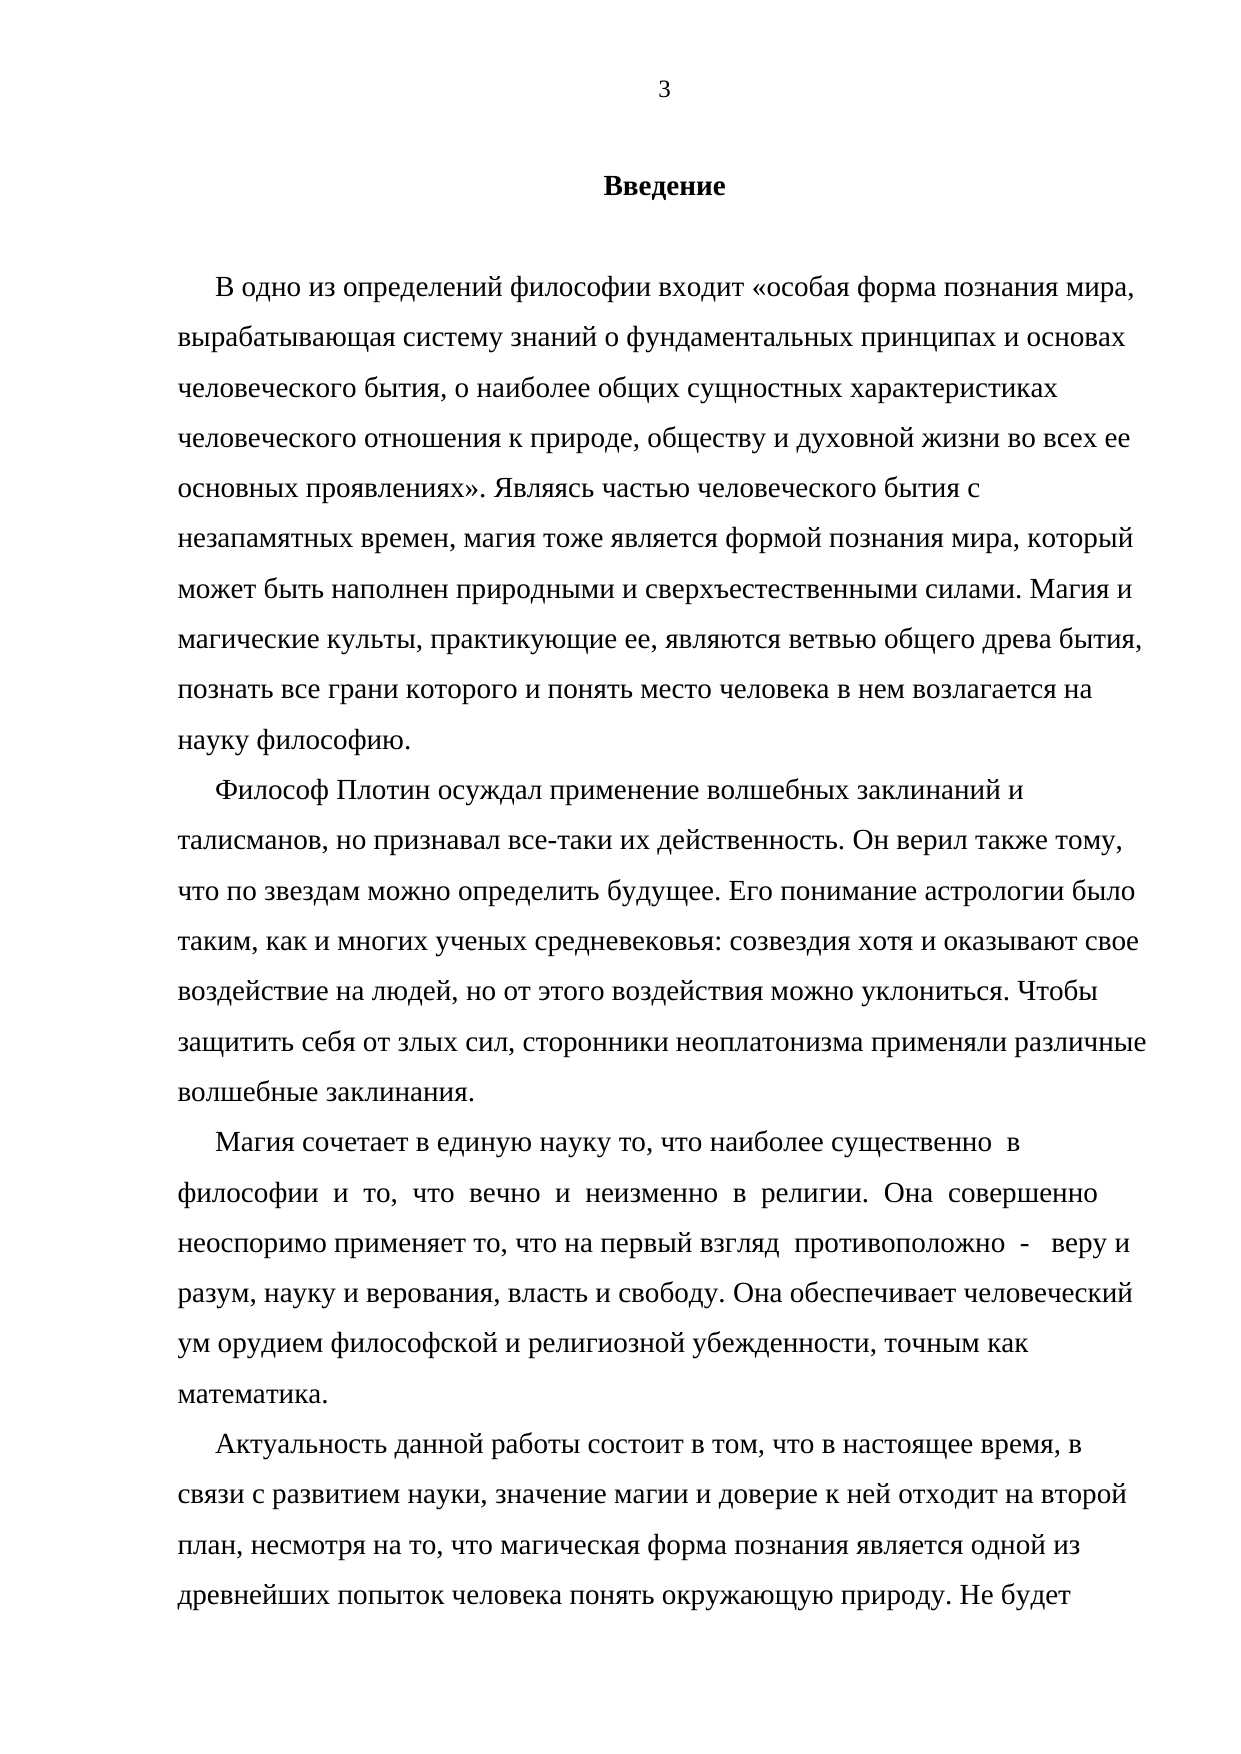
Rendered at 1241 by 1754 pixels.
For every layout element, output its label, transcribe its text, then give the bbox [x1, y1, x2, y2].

text В одно из определений философии входит «особая форма познания мира, вырабатывающая систему знаний о фундаментальных принципах и основах человеческого бытия, о наиболее общих сущностных характеристиках человеческого отношения к природе, обществу и духовной жизни во всех ее основных проявлениях». Являясь частью человеческого бытия с незапамятных времен, магия тоже является формой познания мира, который может быть наполнен природными и сверхъестественными силами. Магия и магические культы, практикующие ее, являются ветвью общего древа бытия, познать все грани которого и понять место человека в нем возлагается на науку философию. [177, 269, 1152, 755]
text Философ Плотин осуждал применение волшебных заклинаний и талисманов, но признавал все-таки их действенность. Он верил также тому, что по звездам можно определить будущее. Его понимание астрологии было таким, как и многих ученых средневековья: созвездия хотя и оказывают свое воздействие на людей, но от этого воздействия можно уклониться. Чтобы защитить себя от злых сил, сторонники неоплатонизма применяли различные волшебные заклинания. [177, 772, 1152, 1108]
text Магия сочетает в единую науку то, что наиболее существенно в философии и то, что вечно и неизменно в религии. Она совершенно неоспоримо применяет то, что на первый взгляд противоположно - веру и разум, науку и верования, власть и свободу. Она обеспечивает человеческий ум орудием философской и религиозной убежденности, точным как математика. [177, 1124, 1152, 1409]
text Введение [177, 168, 1152, 202]
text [177, 1426, 1152, 1611]
